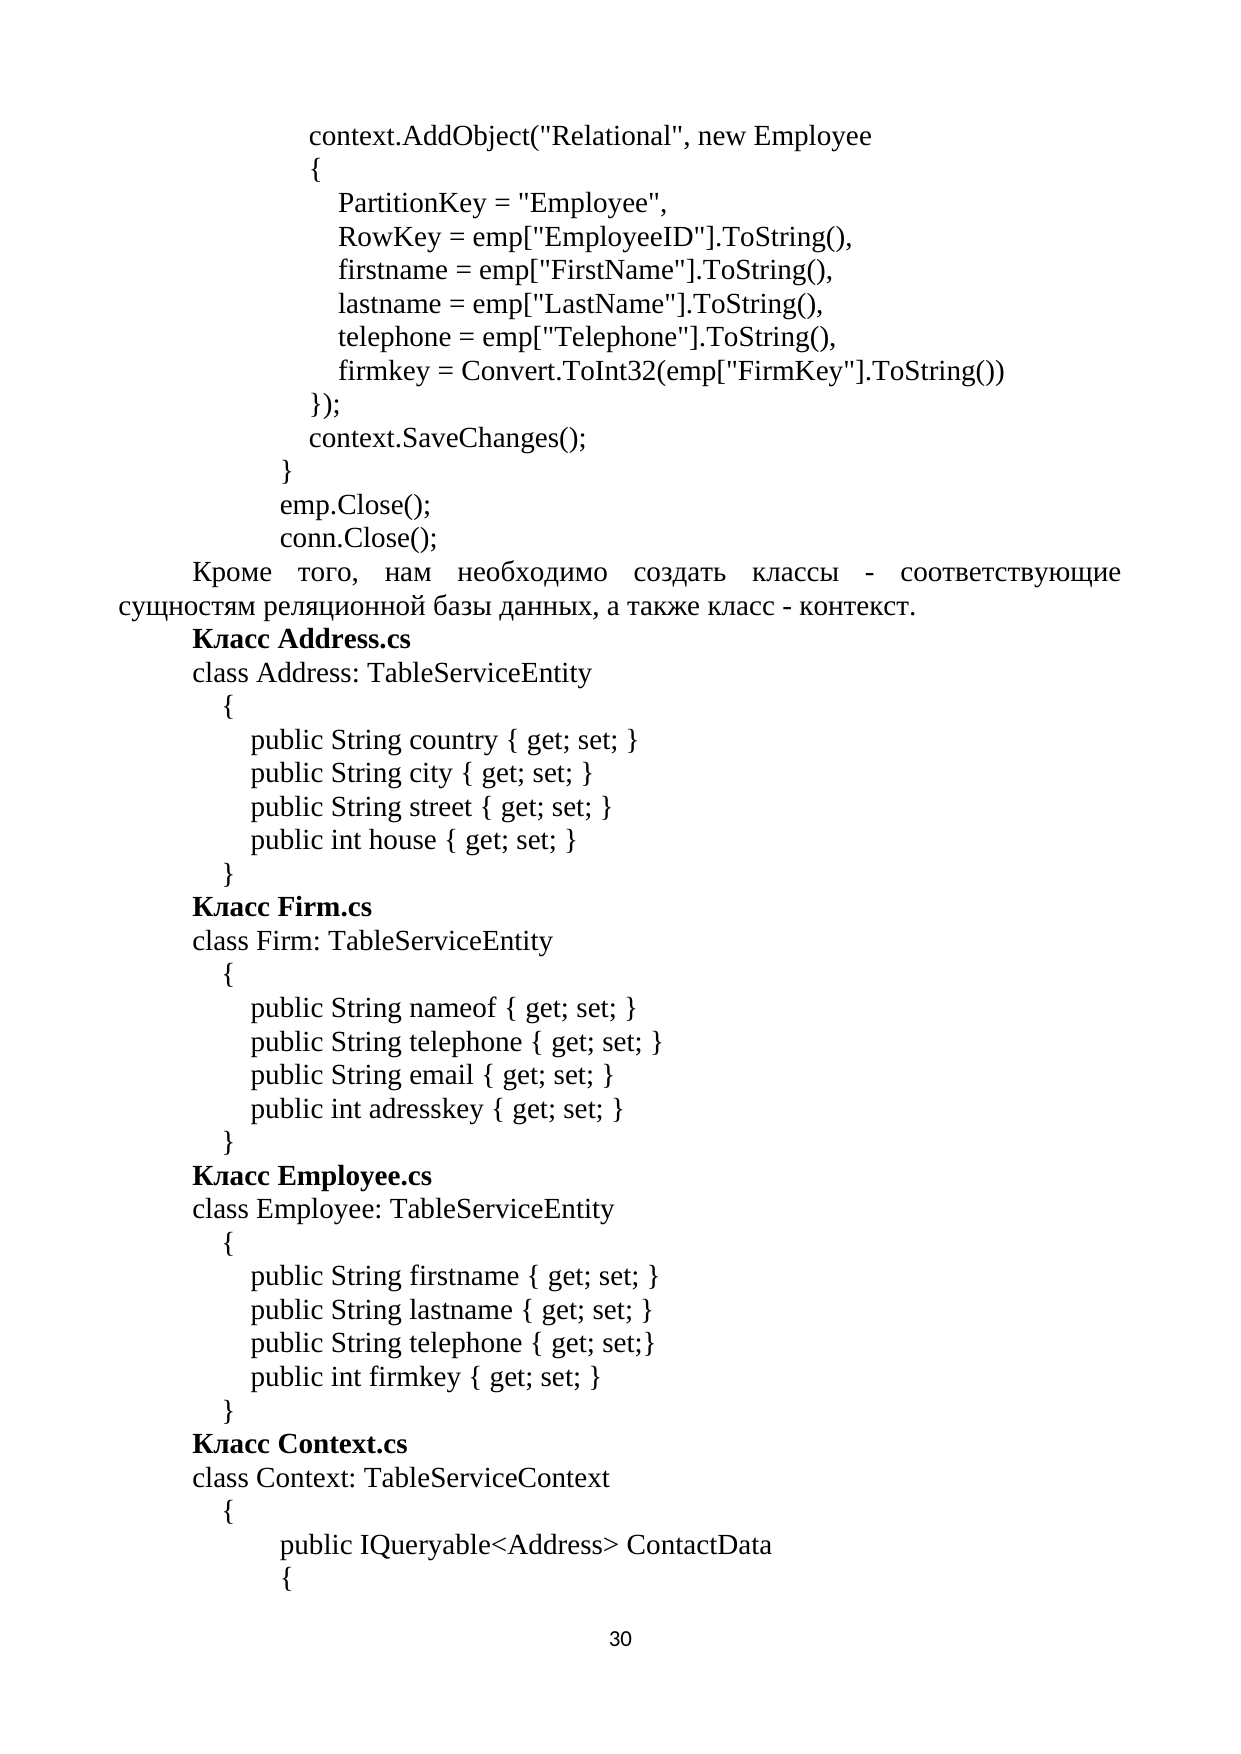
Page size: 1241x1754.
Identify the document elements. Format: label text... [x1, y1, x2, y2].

text conn.Close(); [118, 521, 1122, 554]
text public String telephone { get; set; } [118, 1024, 1122, 1057]
text PartitionKey = "Employee", [118, 185, 1122, 219]
text firmkey = Convert.ToInt32(emp["FirmKey"].ToString()) [118, 353, 1122, 386]
text public String telephone { get; set;} [118, 1326, 1122, 1359]
text }); [118, 386, 1122, 420]
text public String country { get; set; } [118, 722, 1122, 755]
text Класс Context.cs [118, 1426, 1122, 1460]
text firstname = emp["FirstName"].ToString(), [118, 252, 1122, 286]
text telephone = emp["Telephone"].ToString(), [118, 319, 1122, 353]
text } [118, 856, 1122, 889]
text public String street { get; set; } [118, 789, 1122, 822]
text { [118, 152, 1122, 185]
text class Firm: TableServiceEntity [118, 923, 1122, 957]
text { [118, 957, 1122, 990]
text RowKey = emp["EmployeeID"].ToString(), [118, 219, 1122, 252]
text } [118, 1124, 1122, 1158]
text } [118, 453, 1122, 487]
text { [118, 1560, 1122, 1594]
text public int adresskey { get; set; } [118, 1091, 1122, 1124]
text class Employee: TableServiceEntity [118, 1191, 1122, 1225]
text class Address: TableServiceEntity [118, 655, 1122, 688]
text } [118, 1393, 1122, 1426]
text Класс Employee.cs [118, 1158, 1122, 1191]
text public String email { get; set; } [118, 1057, 1122, 1091]
text Класс Address.cs [118, 621, 1122, 655]
text context.AddObject("Relational", new Employee [118, 118, 1122, 152]
text { [118, 688, 1122, 722]
text public String lastname { get; set; } [118, 1292, 1122, 1326]
text Кроме того, нам необходимо создать классы - соответствующие сущностям реляционной базы данных, а также класс - контекст. [118, 554, 1122, 621]
text public String city { get; set; } [118, 755, 1122, 789]
text public IQueryable<Address> ContactData [118, 1527, 1122, 1560]
text public int house { get; set; } [118, 822, 1122, 856]
text emp.Close(); [118, 487, 1122, 521]
text { [118, 1225, 1122, 1258]
text public String firstname { get; set; } [118, 1258, 1122, 1292]
text public String nameof { get; set; } [118, 990, 1122, 1024]
text { [118, 1493, 1122, 1527]
text lastname = emp["LastName"].ToString(), [118, 286, 1122, 319]
text class Context: TableServiceContext [118, 1460, 1122, 1493]
text public int firmkey { get; set; } [118, 1359, 1122, 1393]
text context.SaveChanges(); [118, 420, 1122, 453]
text Класс Firm.cs [118, 889, 1122, 923]
